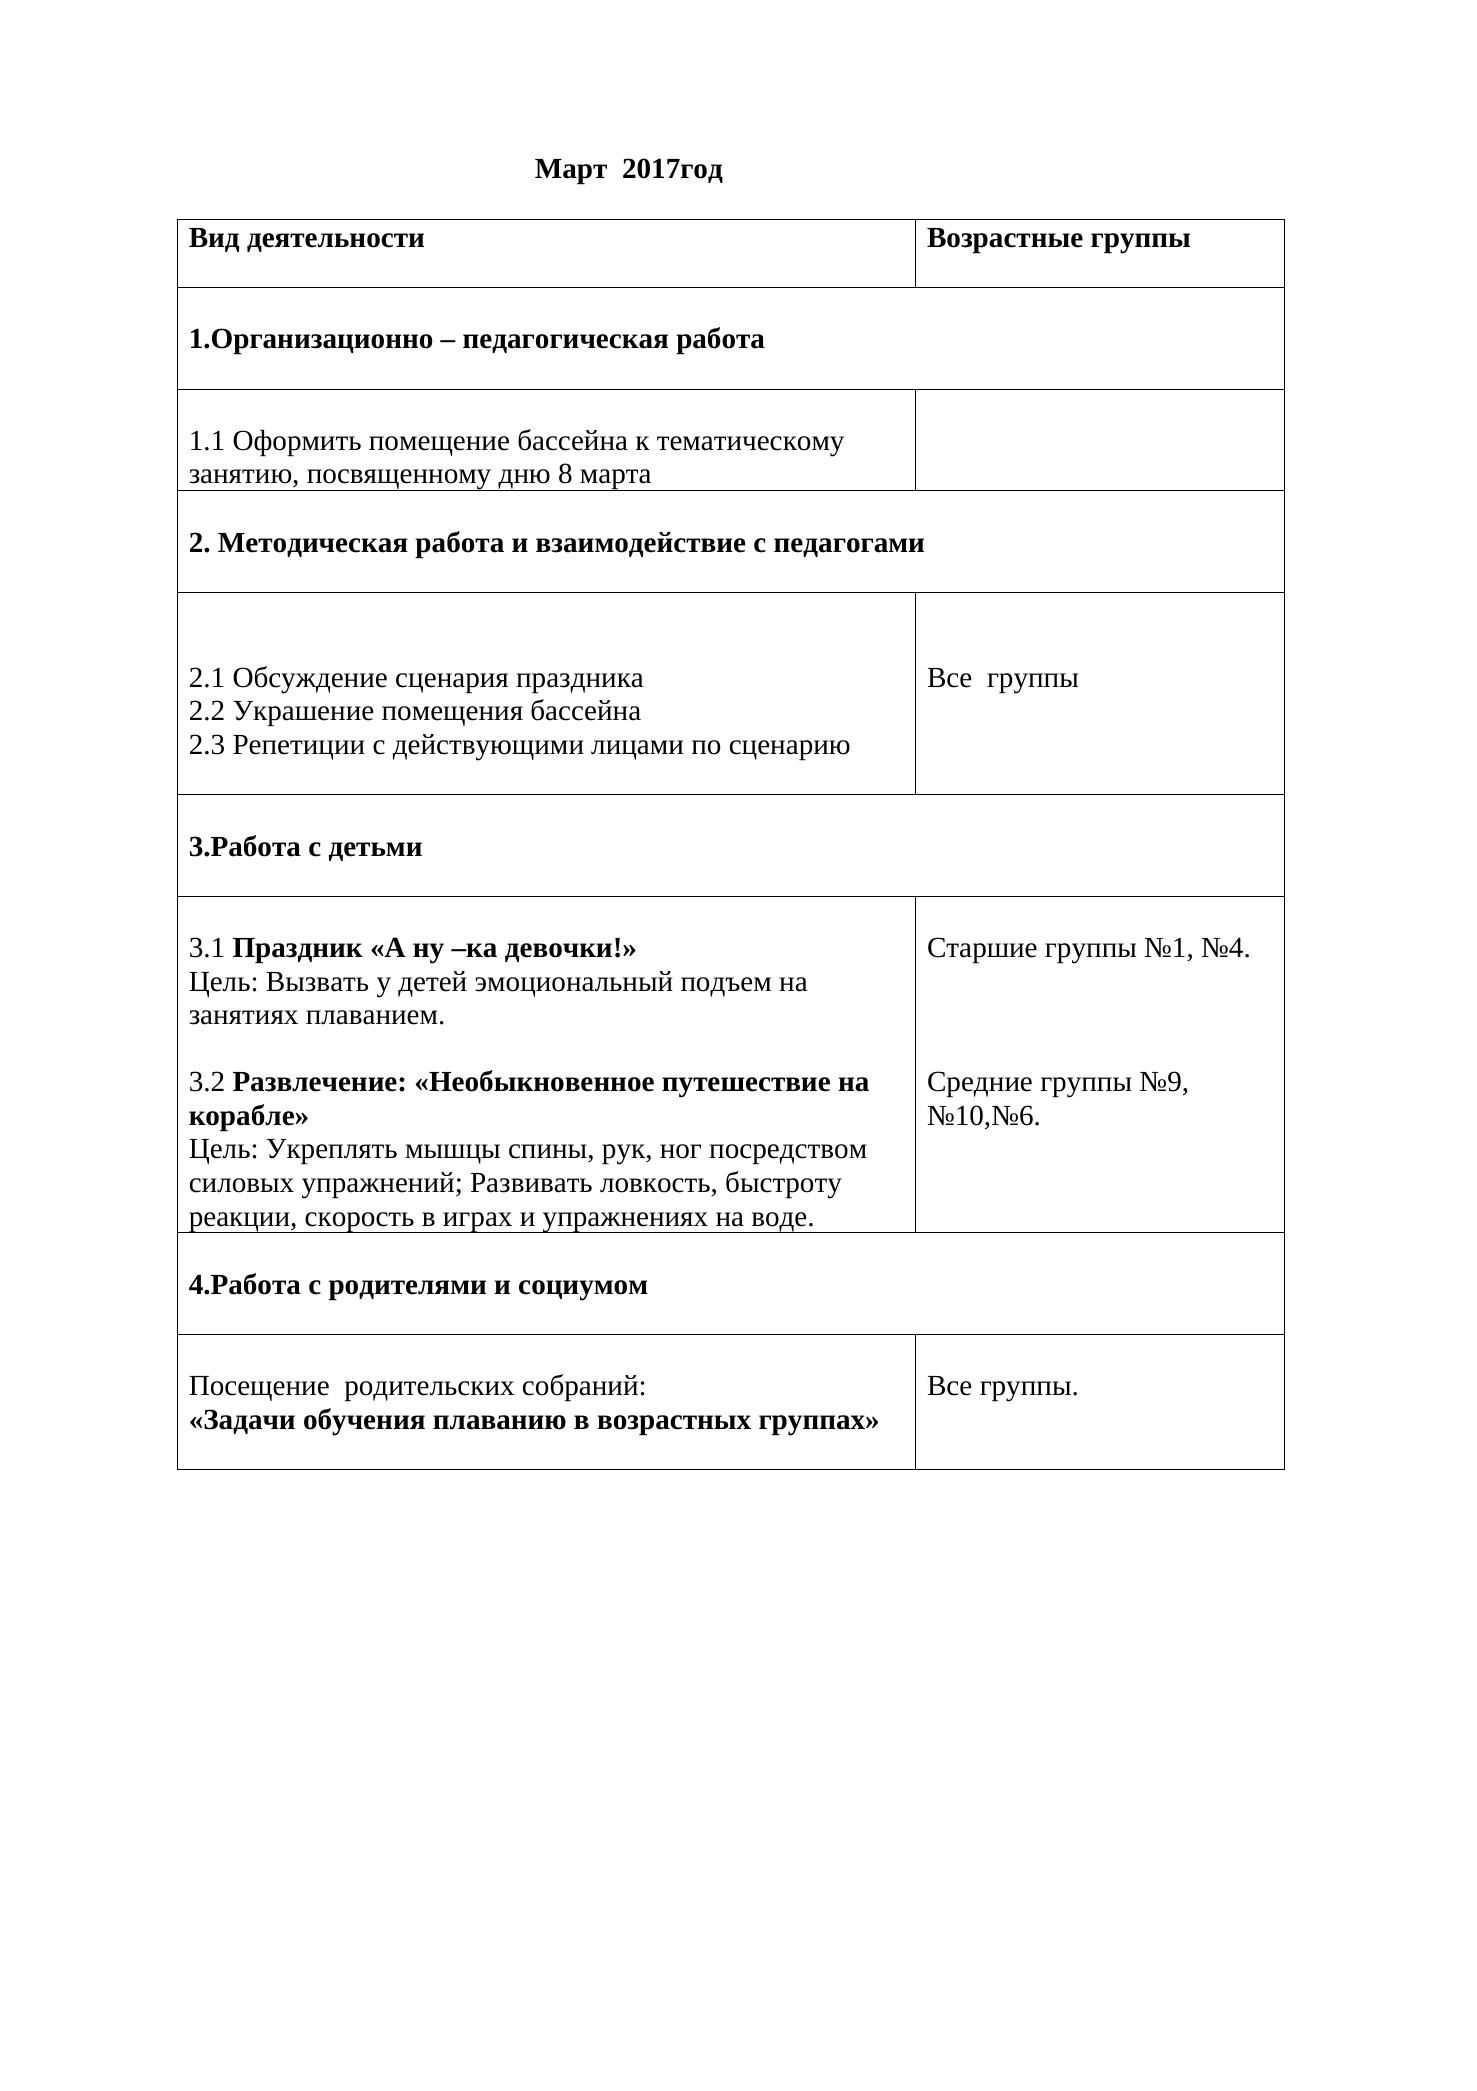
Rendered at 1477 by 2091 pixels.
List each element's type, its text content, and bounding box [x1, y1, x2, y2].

table_cell Все группы [916, 593, 1284, 794]
table_cell 1.1 Оформить помещение бассейна к тематическому занятию, посвященному дню 8 марта [178, 390, 915, 490]
table_cell 1.Организационно – педагогическая работа [178, 288, 1284, 388]
table_cell [916, 390, 1284, 490]
table_cell Посещение родительских собраний: «Задачи обучения плаванию в возрастных группах» [178, 1335, 915, 1469]
table_header Вид деятельности [178, 220, 915, 287]
table_cell 4.Работа с родителями и социумом [178, 1233, 1284, 1334]
table_header Возрастные группы [916, 220, 1284, 287]
table_cell 2. Методическая работа и взаимодействие с педагогами [178, 491, 1284, 592]
table_cell 2.1 Обсуждение сценария праздника 2.2 Украшение помещения бассейна 2.3 Репетиции с действующими лицами по сценарию [178, 593, 915, 794]
table_cell Все группы. [916, 1335, 1284, 1469]
text Март 2017год [177, 152, 1388, 185]
table_cell 3.Работа с детьми [178, 795, 1284, 896]
table_cell Старшие группы №1, №4. Средние группы №9, №10,№6. [916, 897, 1284, 1232]
table_cell 3.1 Праздник «А ну –ка девочки!» Цель: Вызвать у детей эмоциональный подъем на занятиях плаванием. 3.2 Развлечение: «Необыкновенное путешествие на корабле» Цель: Укреплять мышцы спины, рук, ног посредством силовых упражнений; Развивать ловкость, быстроту реакции, скорость в играх и упражнениях на воде. [178, 897, 915, 1232]
